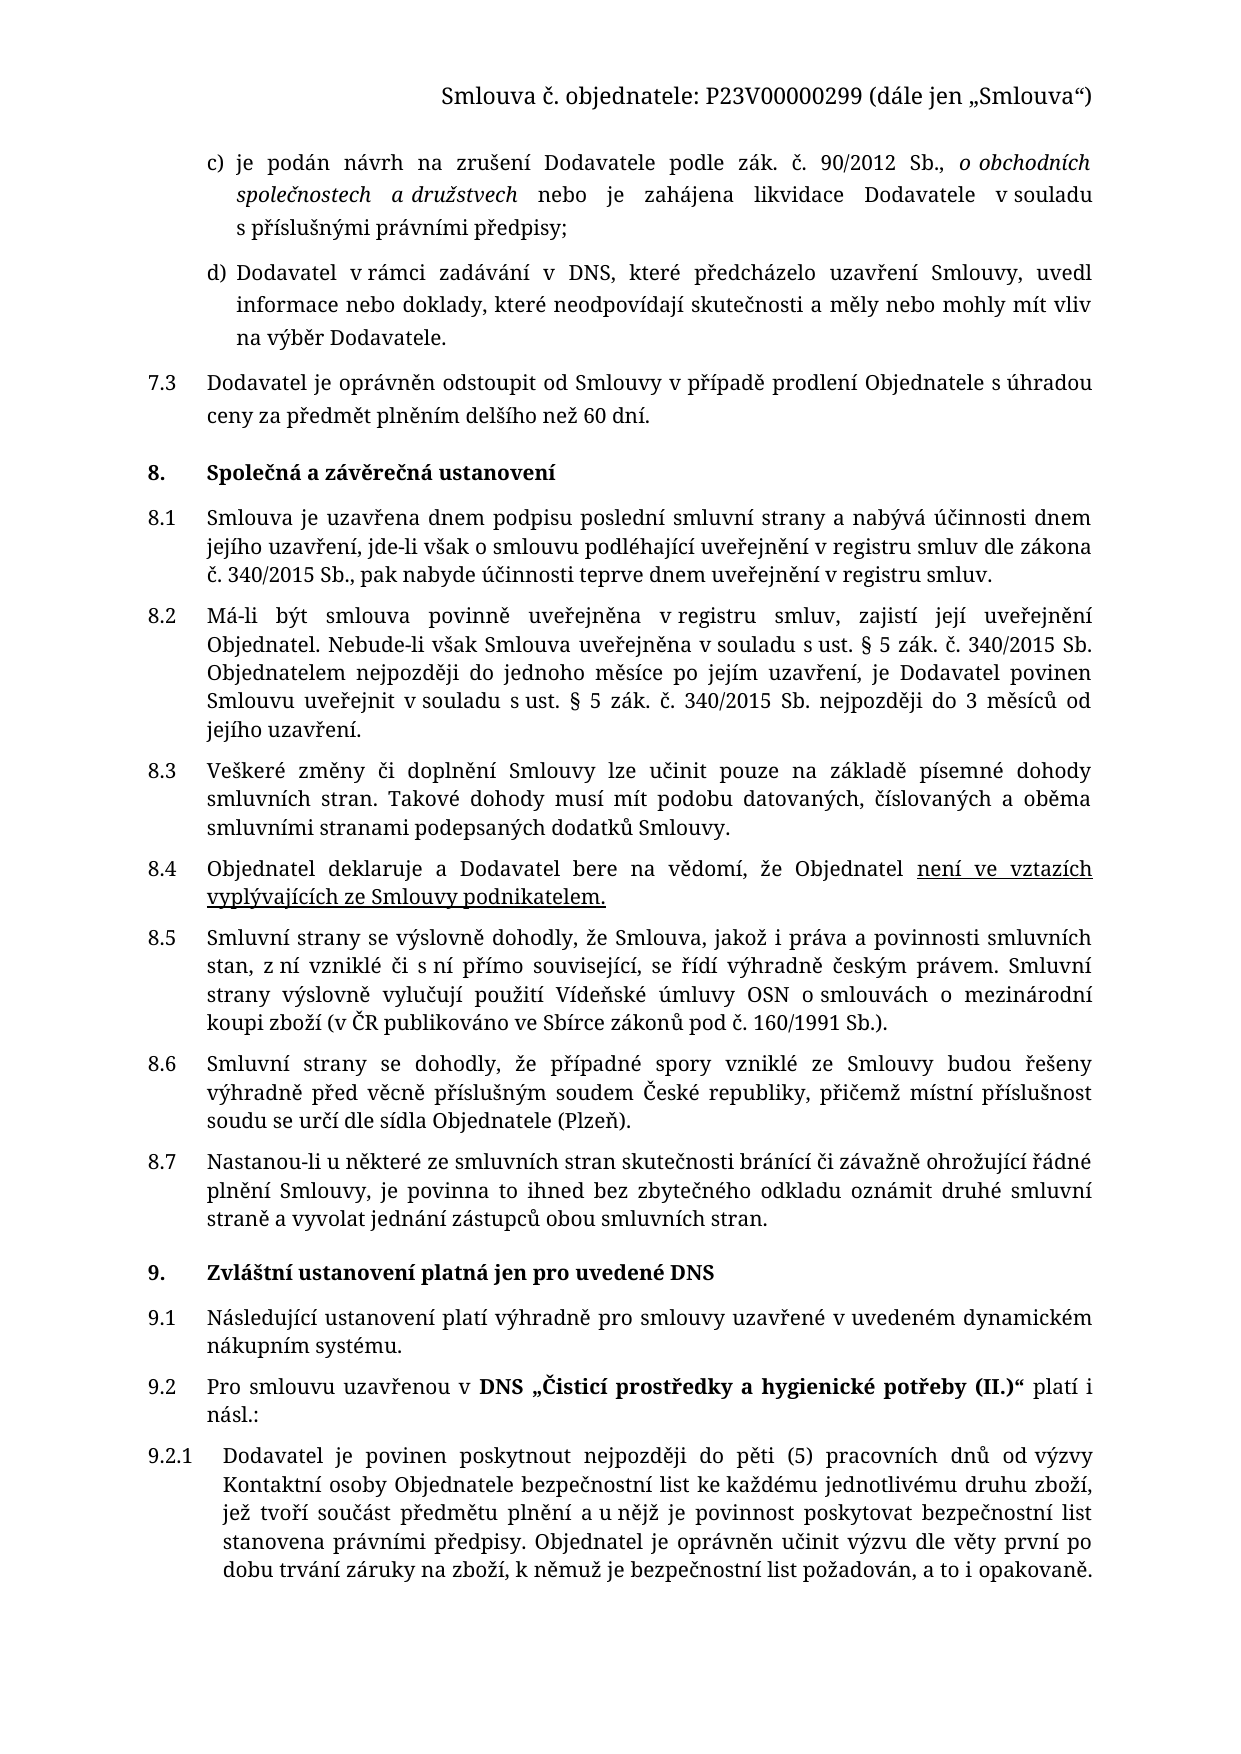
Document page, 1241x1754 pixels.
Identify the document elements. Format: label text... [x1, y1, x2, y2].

list Pro smlouvu uzavřenou v DNS „Čisticí prostředky a hygienické potřeby (II.)“ platí i násl.: [148, 1372, 1093, 1429]
list Smluvní strany se výslovně dohodly, že Smlouva, jakož i práva a povinnosti smluvních stan, z ní vzniklé či s ní přímo související, se řídí výhradně českým právem. Smluvní strany výslovně vylučují použití Vídeňské úmluvy OSN o smlouvách o mezinárodní koupi zboží (v ČR publikováno ve Sbírce zákonů pod č. 160/1991 Sb.). [148, 923, 1093, 1037]
list Smluvní strany se dohodly, že případné spory vzniklé ze Smlouvy budou řešeny výhradně před věcně příslušným soudem České republiky, přičemž místní příslušnost soudu se určí dle sídla Objednatele (Plzeň). [148, 1049, 1093, 1135]
list je podán návrh na zrušení Dodavatele podle zák. č. 90/2012 Sb., o obchodních společnostech a družstvech nebo je zahájena likvidace Dodavatele v souladu s příslušnými právními předpisy; [207, 148, 1093, 241]
list Nastanou-li u některé ze smluvních stran skutečnosti bránící či závažně ohrožující řádné plnění Smlouvy, je povinna to ihned bez zbytečného odkladu oznámit druhé smluvní straně a vyvolat jednání zástupců obou smluvních stran. [148, 1147, 1093, 1233]
list Dodavatel v rámci zadávání v DNS, které předcházelo uzavření Smlouvy, uvedl informace nebo doklady, které neodpovídají skutečnosti a měly nebo mohly mít vliv na výběr Dodavatele. [207, 258, 1093, 352]
list Smlouva je uzavřena dnem podpisu poslední smluvní strany a nabývá účinnosti dnem jejího uzavření, jde-li však o smlouvu podléhající uveřejnění v registru smluv dle zákona č. 340/2015 Sb., pak nabyde účinnosti teprve dnem uveřejnění v registru smluv. [148, 503, 1093, 589]
list Veškeré změny či doplnění Smlouvy lze učinit pouze na základě písemné dohody smluvních stran. Takové dohody musí mít podobu datovaných, číslovaných a oběma smluvními stranami podepsaných dodatků Smlouvy. [148, 756, 1093, 841]
list Následující ustanovení platí výhradně pro smlouvy uzavřené v uvedeném dynamickém nákupním systému. [148, 1303, 1093, 1359]
list Zvláštní ustanovení platná jen pro uvedené DNS [148, 1258, 1093, 1286]
list Objednatel deklaruje a Dodavatel bere na vědomí, že Objednatel není ve vztazích vyplývajících ze Smlouvy podnikatelem. [148, 854, 1093, 911]
list Dodavatel je oprávněn odstoupit od Smlouvy v případě prodlení Objednatele s úhradou ceny za předmět plněním delšího než 60 dní. [148, 368, 1093, 429]
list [148, 1441, 1093, 1584]
list Společná a závěrečná ustanovení [148, 458, 1093, 487]
list Má-li být smlouva povinně uveřejněna v registru smluv, zajistí její uveřejnění Objednatel. Nebude-li však Smlouva uveřejněna v souladu s ust. § 5 zák. č. 340/2015 Sb. Objednatelem nejpozději do jednoho měsíce po jejím uzavření, je Dodavatel povinen Smlouvu uveřejnit v souladu s ust. § 5 zák. č. 340/2015 Sb. nejpozději do 3 měsíců od jejího uzavření. [148, 601, 1093, 743]
